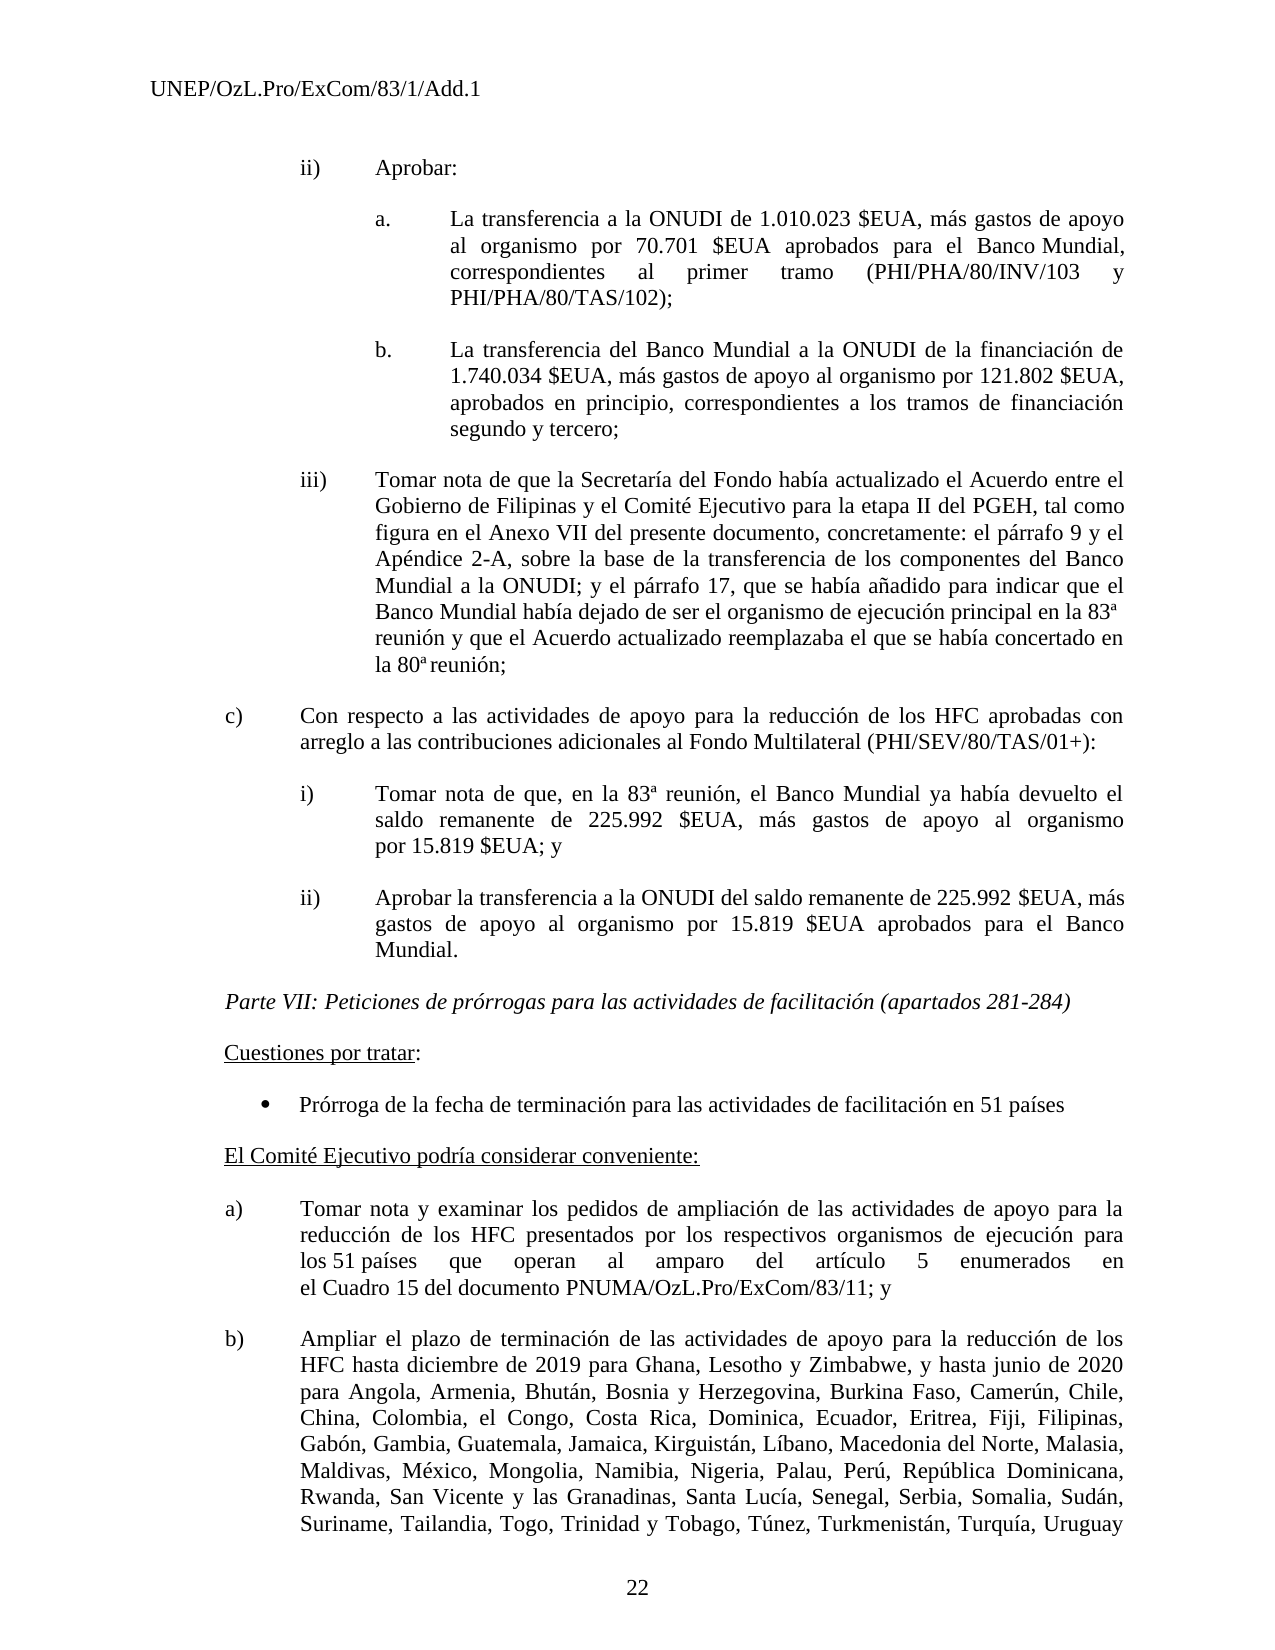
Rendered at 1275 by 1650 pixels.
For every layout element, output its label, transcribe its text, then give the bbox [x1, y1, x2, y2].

text Parte VII: Peticiones de prórrogas para las actividades de facilitación (apartados 281-284) [225, 988, 1125, 1014]
subtitle Con respecto a las actividades de apoyo para la reducción de los HFC aprobadas con arreglo a las contribuciones adicionales al Fondo Multilateral (PHI/SEV/80/TAS/01+): [225, 702, 1125, 755]
text La transferencia a la ONUDI de 1.010.023 $EUA, más gastos de apoyo al organismo por 70.701 $EUA aprobados para el Banco Mundial, correspondientes al primer tramo (PHI/PHA/80/INV/103 y PHI/PHA/80/TAS/102); [375, 205, 1125, 311]
subtitle Tomar nota de que la Secretaría del Fondo había actualizado el Acuerdo entre el Gobierno de Filipinas y el Comité Ejecutivo para la etapa II del PGEH, tal como figura en el Anexo VII del presente documento, concretamente: el párrafo 9 y el Apéndice 2-A, sobre la base de la transferencia de los componentes del Banco Mundial a la ONUDI; y el párrafo 17, que se había añadido para indicar que el Banco Mundial había dejado de ser el organismo de ejecución principal en la 83ª reunión y que el Acuerdo actualizado reemplazaba el que se había concertado en la 80ª reunión; [300, 466, 1125, 677]
list Prórroga de la fecha de terminación para las actividades de facilitación en 51 países [261, 1091, 1125, 1117]
text El Comité Ejecutivo podría considerar conveniente: [224, 1142, 1125, 1168]
subtitle Aprobar: [300, 154, 1125, 180]
subtitle Aprobar la transferencia a la ONUDI del saldo remanente de 225.992 $EUA, más gastos de apoyo al organismo por 15.819 $EUA aprobados para el Banco Mundial. [300, 884, 1125, 963]
text Cuestiones por tratar: [224, 1039, 1125, 1066]
subtitle Tomar nota de que, en la 83ª reunión, el Banco Mundial ya había devuelto el saldo remanente de 225.992 $EUA, más gastos de apoyo al organismo por 15.819 $EUA; y [300, 780, 1125, 859]
text La transferencia del Banco Mundial a la ONUDI de la financiación de 1.740.034 $EUA, más gastos de apoyo al organismo por 121.802 $EUA, aprobados en principio, correspondientes a los tramos de financiación segundo y tercero; [375, 336, 1125, 441]
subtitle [225, 1325, 1125, 1536]
subtitle a) Tomar nota y examinar los pedidos de ampliación de las actividades de apoyo para la reducción de los HFC presentados por los respectivos organismos de ejecución para los 51 países que operan al amparo del artículo 5 enumerados en el Cuadro 15 del documento PNUMA/OzL.Pro/ExCom/83/11; y [225, 1195, 1125, 1300]
